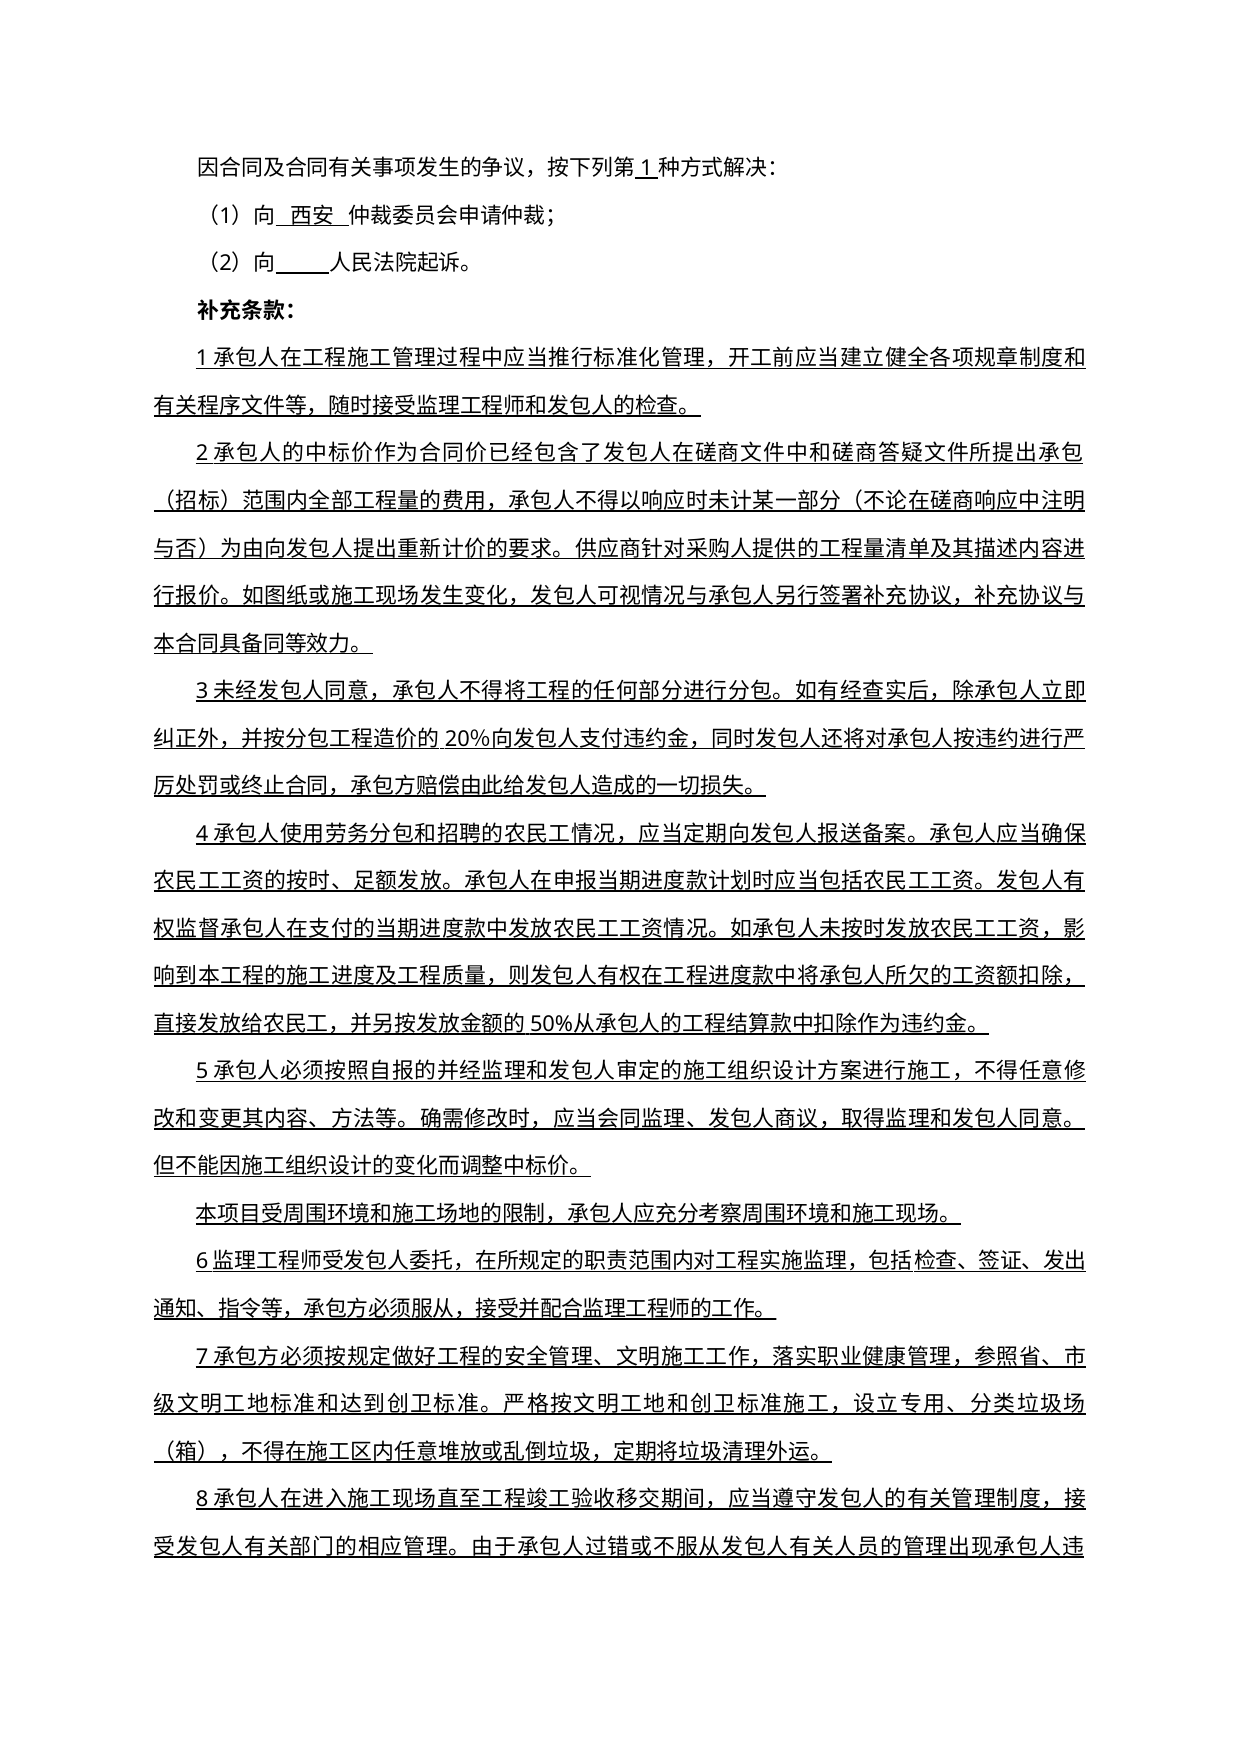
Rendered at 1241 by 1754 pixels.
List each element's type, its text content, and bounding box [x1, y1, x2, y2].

text 5承包人必须按照自报的并经监理和发包人审定的施工组织设计方案进行施工，不得任意修改和变更其内容、方法等。确需修改时，应当会同监理、发包人商议，取得监理和发包人同意。但不能因施工组织设计的变化而调整中标价。 [153, 1053, 1087, 1180]
text 补充条款： [153, 293, 1087, 324]
text 3未经发包人同意，承包人不得将工程的任何部分进行分包。如有经查实后，除承包人立即纠正外，并按分包工程造价的20％向发包人支付违约金，同时发包人还将对承包人按违约进行严厉处罚或终止合同，承包方赔偿由此给发包人造成的一切损失。 [153, 673, 1087, 800]
text 1承包人在工程施工管理过程中应当推行标准化管理，开工前应当建立健全各项规章制度和有关程序文件等，随时接受监理工程师和发包人的检查。 [153, 340, 1087, 419]
text 本项目受周围环境和施工场地的限制，承包人应充分考察周围环境和施工现场。 [153, 1196, 1087, 1228]
text 因合同及合同有关事项发生的争议，按下列第 1 种方式解决： [153, 150, 1087, 182]
text 2承包人的中标价作为合同价已经包含了发包人在磋商文件中和磋商答疑文件所提出承包（招标）范围内全部工程量的费用，承包人不得以响应时未计某一部分（不论在磋商响应中注明与否）为由向发包人提出重新计价的要求。供应商针对采购人提供的工程量清单及其描述内容进行报价。如图纸或施工现场发生变化，发包人可视情况与承包人另行签署补充协议，补充协议与本合同具备同等效力。 [153, 435, 1087, 657]
text 6监理工程师受发包人委托，在所规定的职责范围内对工程实施监理，包括检查、签证、发出通知、指令等，承包方必须服从，接受并配合监理工程师的工作。 [153, 1243, 1087, 1323]
text 4承包人使用劳务分包和招聘的农民工情况，应当定期向发包人报送备案。承包人应当确保农民工工资的按时、足额发放。承包人在申报当期进度款计划时应当包括农民工工资。发包人有权监督承包人在支付的当期进度款中发放农民工工资情况。如承包人未按时发放农民工工资，影响到本工程的施工进度及工程质量，则发包人有权在工程进度款中将承包人所欠的工资额扣除，直接发放给农民工，并另按发放金额的50%从承包人的工程结算款中扣除作为违约金。 [153, 816, 1087, 1038]
text （1）向 西安 仲裁委员会申请仲裁； [153, 198, 1087, 229]
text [153, 1481, 1087, 1561]
text （2）向 人民法院起诉。 [153, 245, 1087, 277]
text 7承包方必须按规定做好工程的安全管理、文明施工工作，落实职业健康管理，参照省、市级文明工地标准和达到创卫标准。严格按文明工地和创卫标准施工，设立专用、分类垃圾场（箱），不得在施工区内任意堆放或乱倒垃圾，定期将垃圾清理外运。 [153, 1339, 1087, 1465]
